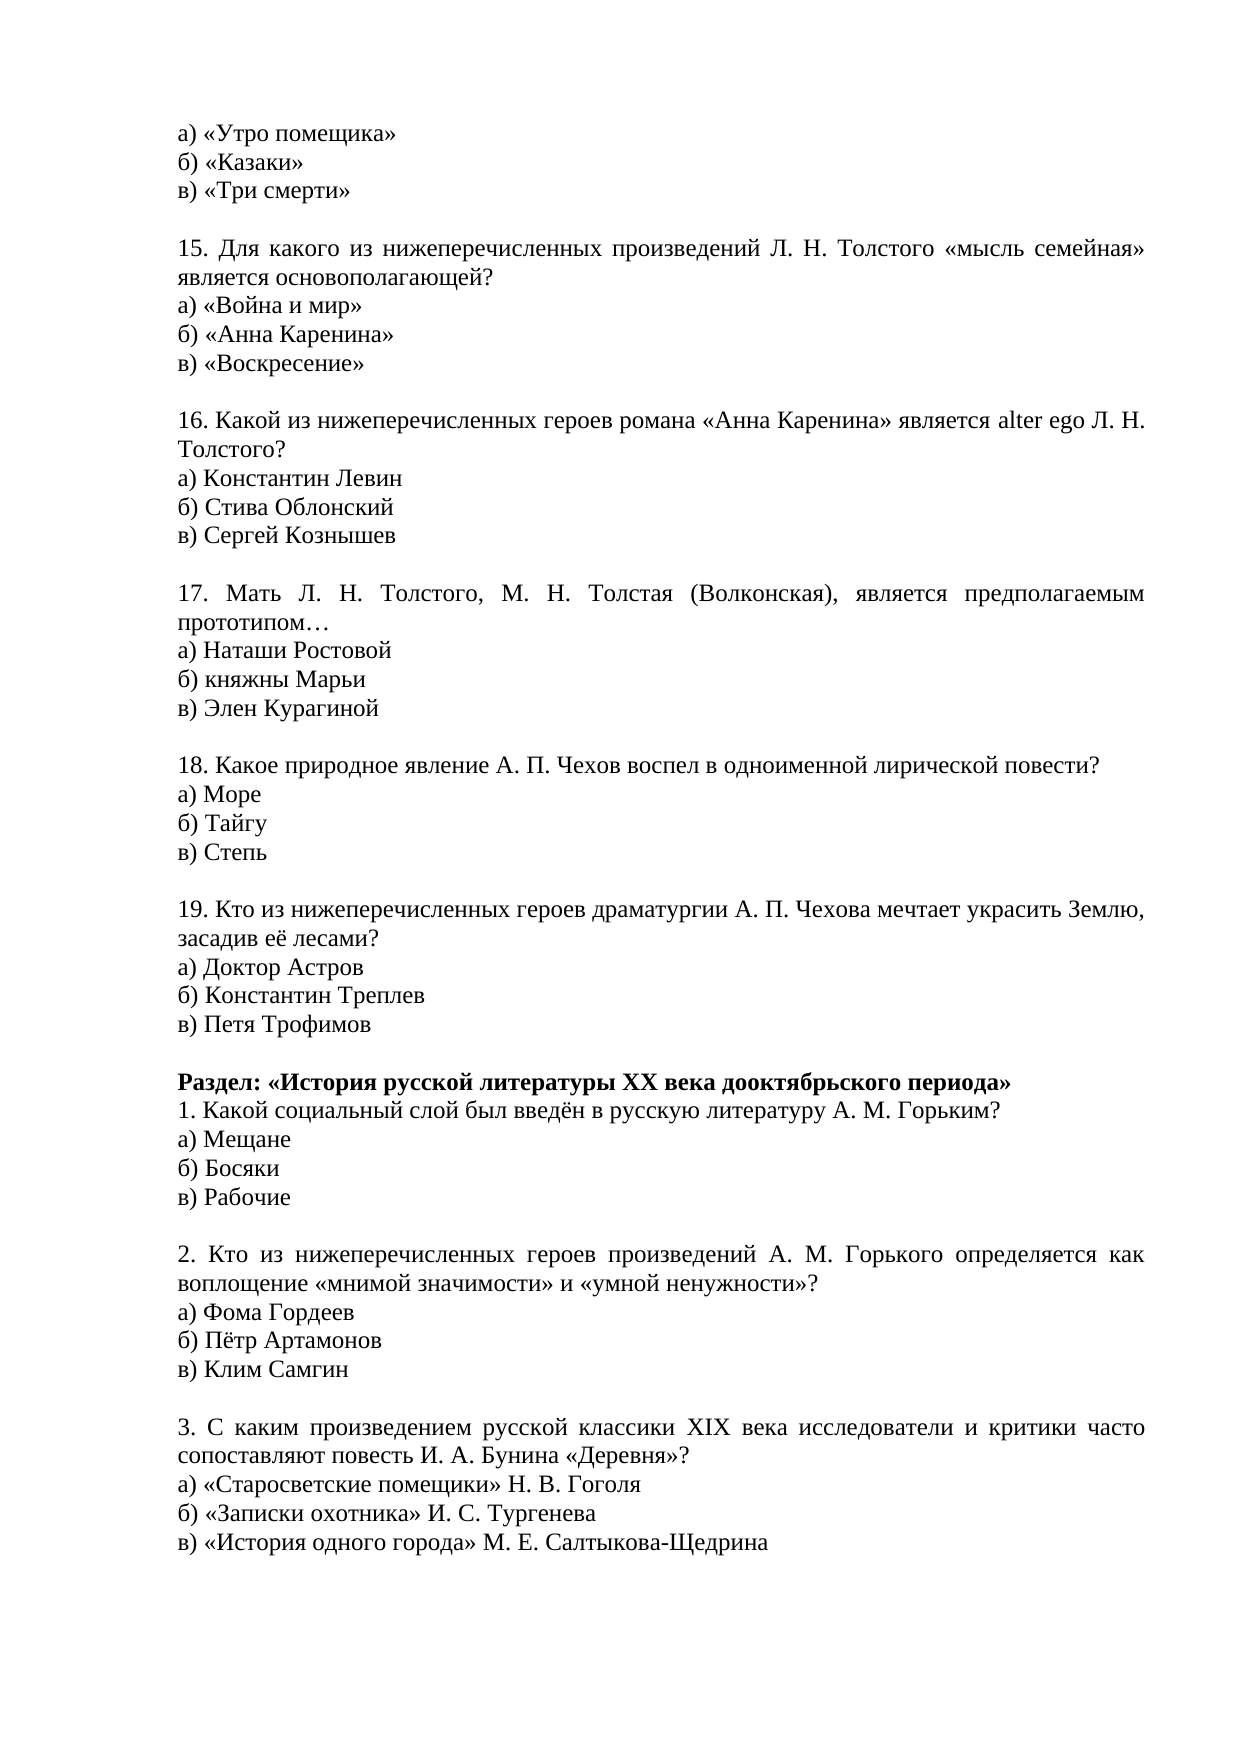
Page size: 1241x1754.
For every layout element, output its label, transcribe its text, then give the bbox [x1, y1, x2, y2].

text 17. Мать Л. Н. Толстого, М. Н. Толстая (Волконская), является предполагаемым прототипом… [177, 578, 1146, 636]
text а) Доктор Астров [177, 952, 1146, 981]
text б) Босяки [177, 1153, 1146, 1182]
text в) Рабочие [177, 1182, 1146, 1211]
text б) Стива Облонский [177, 492, 1146, 521]
text б) Константин Треплев [177, 981, 1146, 1009]
text 3. С каким произведением русской классики XIX века исследователи и критики часто сопоставляют повесть И. А. Бунина «Деревня»? [177, 1412, 1146, 1469]
text 19. Кто из нижеперечисленных героев драматургии А. П. Чехова мечтает украсить Землю, засадив её лесами? [177, 894, 1146, 952]
text 2. Кто из нижеперечисленных героев произведений А. М. Горького определяется как воплощение «мнимой значимости» и «умной ненужности»? [177, 1239, 1146, 1297]
text 18. Какое природное явление А. П. Чехов воспел в одноименной лирической повести? [177, 751, 1146, 779]
text б) княжны Марьи [177, 664, 1146, 693]
text 15. Для какого из нижеперечисленных произведений Л. Н. Толстого «мысль семейная» является основополагающей? [177, 233, 1146, 291]
text а) Мещане [177, 1124, 1146, 1153]
text б) Тайгу [177, 808, 1146, 837]
text а) «Утро помещика» [177, 118, 1146, 147]
text б) Пётр Артамонов [177, 1326, 1146, 1354]
text а) «Старосветские помещики» Н. В. Гоголя [177, 1469, 1146, 1498]
text в) Петя Трофимов [177, 1009, 1146, 1038]
text в) «Воскресение» [177, 348, 1146, 377]
text а) Фома Гордеев [177, 1297, 1146, 1326]
text б) «Анна Каренина» [177, 319, 1146, 348]
text б) «Записки охотника» И. С. Тургенева [177, 1498, 1146, 1527]
text а) Наташи Ростовой [177, 636, 1146, 664]
text 1. Какой социальный слой был введён в русскую литературу А. М. Горьким? [177, 1096, 1146, 1124]
text а) «Война и мир» [177, 291, 1146, 319]
text в) «Три смерти» [177, 176, 1146, 204]
text а) Море [177, 779, 1146, 808]
text в) Степь [177, 837, 1146, 866]
text Раздел: «История русской литературы ХХ века дооктябрьского периода» [177, 1067, 1146, 1096]
text в) Сергей Кознышев [177, 521, 1146, 549]
text а) Константин Левин [177, 463, 1146, 492]
text б) «Казаки» [177, 147, 1146, 176]
text в) Клим Самгин [177, 1354, 1146, 1383]
text 16. Какой из нижеперечисленных героев романа «Анна Каренина» является alter ego Л. Н. Толстого? [177, 406, 1146, 463]
text в) Элен Курагиной [177, 693, 1146, 722]
text в) «История одного города» М. Е. Салтыкова-Щедрина [177, 1527, 1146, 1556]
